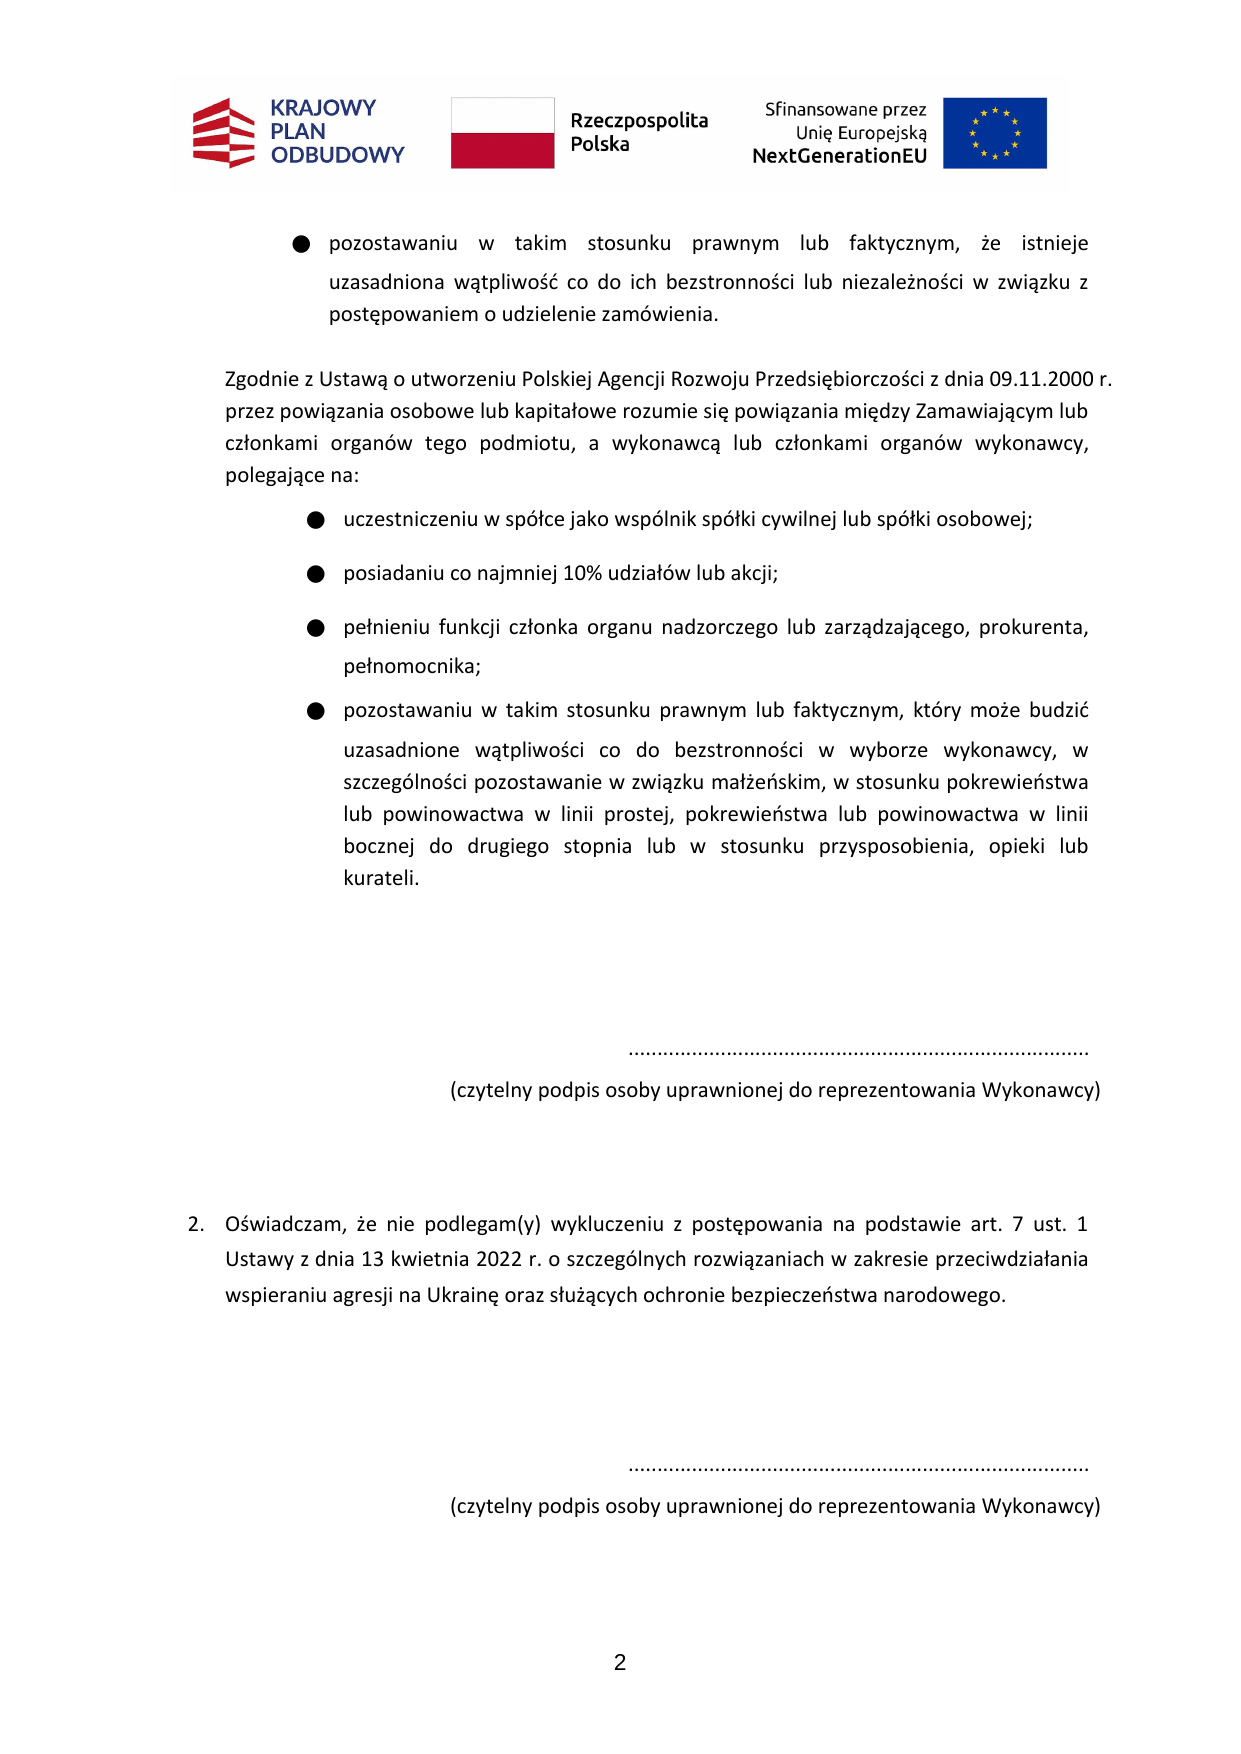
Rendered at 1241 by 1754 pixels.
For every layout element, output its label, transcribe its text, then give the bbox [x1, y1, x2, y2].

list uczestniczeniu w spółce jako wspólnik spółki cywilnej lub spółki osobowej; [306, 492, 1090, 539]
list posiadaniu co najmniej 10% udziałów lub akcji; [306, 546, 1090, 593]
text ................................................................................ [150, 1033, 1090, 1061]
list pozostawaniu w takim stosunku prawnym lub faktycznym, który może budzić uzasadnione wątpliwości co do bezstronności w wyborze wykonawcy, w szczególności pozostawanie w związku małżeńskim, w stosunku pokrewieństwa lub powinowactwa w linii prostej, pokrewieństwa lub powinowactwa w linii bocznej do drugiego stopnia lub w stosunku przysposobienia, opieki lub kurateli. [306, 684, 1090, 892]
text Zgodnie z Ustawą o utworzeniu Polskiej Agencji Rozwoju Przedsiębiorczości z dnia 09.11.2000 r. [150, 364, 1124, 392]
text (czytelny podpis osoby uprawnionej do reprezentowania Wykonawcy) [150, 1491, 1102, 1519]
text przez powiązania osobowe lub kapitałowe rozumie się powiązania między Zamawiającym lub członkami organów tego podmiotu, a wykonawcą lub członkami organów wykonawcy, polegające na: [225, 396, 1090, 488]
list pozostawaniu w takim stosunku prawnym lub faktycznym, że istnieje uzasadniona wątpliwość co do ich bezstronności lub niezależności w związku z postępowaniem o udzielenie zamówienia. [291, 216, 1090, 327]
list Oświadczam, że nie podlegam(y) wykluczeniu z postępowania na podstawie art. 7 ust. 1 Ustawy z dnia 13 kwietnia 2022 r. o szczególnych rozwiązaniach w zakresie przeciwdziałania wspieraniu agresji na Ukrainę oraz służących ochronie bezpieczeństwa narodowego. [187, 1209, 1090, 1308]
list pełnieniu funkcji członka organu nadzorczego lub zarządzającego, prokurenta, pełnomocnika; [306, 600, 1090, 679]
picture [170, 75, 1070, 192]
text ................................................................................ [150, 1449, 1090, 1477]
text (czytelny podpis osoby uprawnionej do reprezentowania Wykonawcy) [150, 1075, 1102, 1103]
